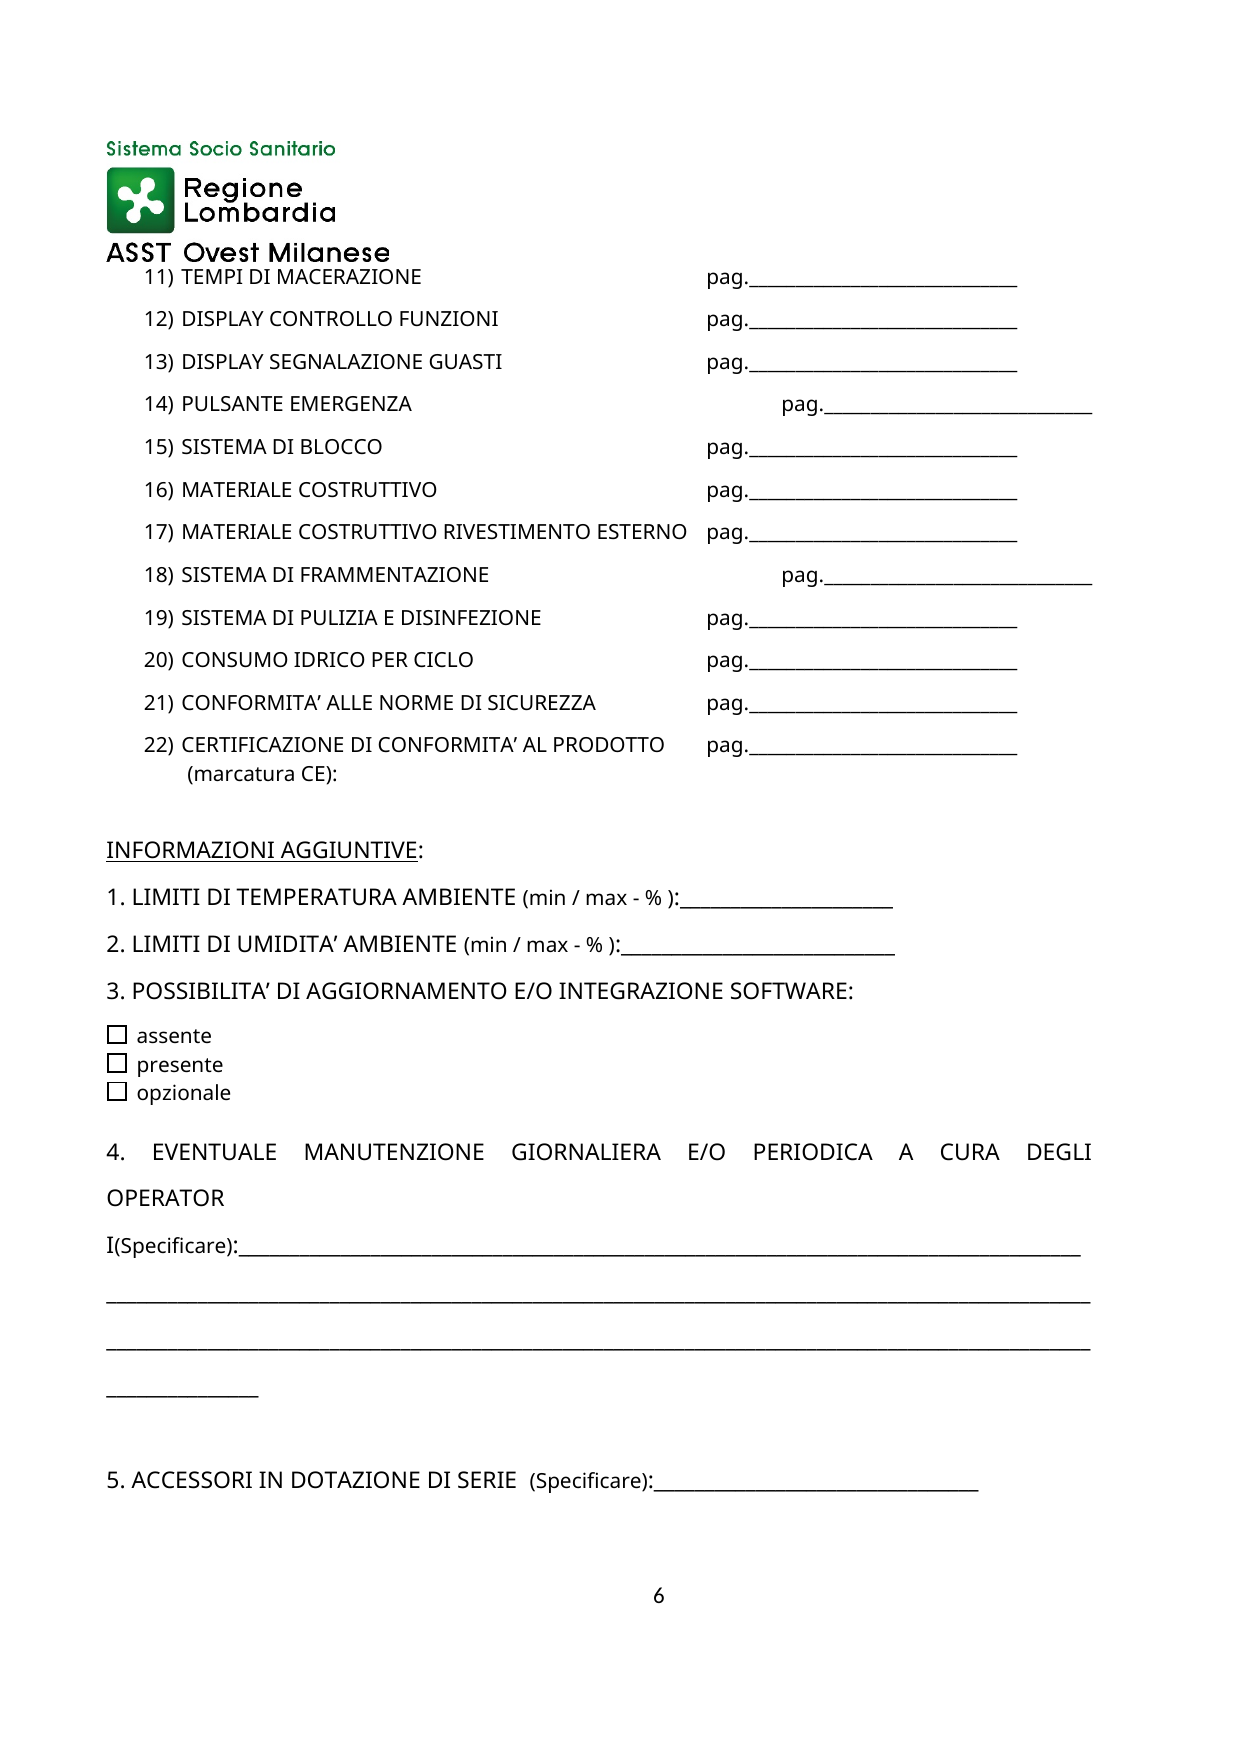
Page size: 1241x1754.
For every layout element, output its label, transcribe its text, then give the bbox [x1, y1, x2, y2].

list MATERIALE COSTRUTTIVO RIVESTIMENTO ESTERNO pag._____________________________ [144, 517, 1211, 546]
text 1. LIMITI DI TEMPERATURA AMBIENTE (min / max - % ):_____________________ [106, 881, 1211, 912]
list DISPLAY SEGNALAZIONE GUASTI pag._____________________________ [144, 347, 1211, 375]
list DISPLAY CONTROLLO FUNZIONI pag._____________________________ [144, 304, 1211, 333]
text (marcatura CE): [144, 759, 1211, 787]
list SISTEMA DI BLOCCO pag._____________________________ [144, 432, 1211, 461]
text 2. LIMITI DI UMIDITA’ AMBIENTE (min / max - % ):___________________________ [106, 928, 1211, 959]
text presente [106, 1050, 1211, 1078]
text 5. ACCESSORI IN DOTAZIONE DI SERIE (Specificare):________________________________ [106, 1463, 1211, 1495]
picture [106, 141, 389, 262]
text assente [106, 1022, 1211, 1050]
list SISTEMA DI PULIZIA E DISINFEZIONE pag._____________________________ [144, 603, 1211, 631]
list PULSANTE EMERGENZA pag._____________________________ [144, 389, 1211, 418]
text 3. POSSIBILITA’ DI AGGIORNAMENTO E/O INTEGRAZIONE SOFTWARE: [106, 975, 1211, 1006]
list MATERIALE COSTRUTTIVO pag._____________________________ [144, 475, 1211, 503]
text INFORMAZIONI AGGIUNTIVE: [106, 834, 1211, 865]
list CONFORMITA’ ALLE NORME DI SICUREZZA pag._____________________________ [144, 688, 1211, 716]
list CONSUMO IDRICO PER CICLO pag._____________________________ [144, 645, 1211, 674]
list CERTIFICAZIONE DI CONFORMITA’ AL PRODOTTO pag._____________________________ [144, 730, 1211, 759]
text opzionale [106, 1078, 1211, 1107]
list SISTEMA DI FRAMMENTAZIONE pag._____________________________ [144, 560, 1211, 588]
text 4. EVENTUALE MANUTENZIONE GIORNALIERA E/O PERIODICA A CURA DEGLI OPERATORI(Specificare):____________________________________________________________________________________________________________________________________________________________________________________________________________________________________________________________________________________________________ [106, 1135, 1093, 1401]
list TEMPI DI MACERAZIONE pag._____________________________ [144, 262, 1211, 290]
